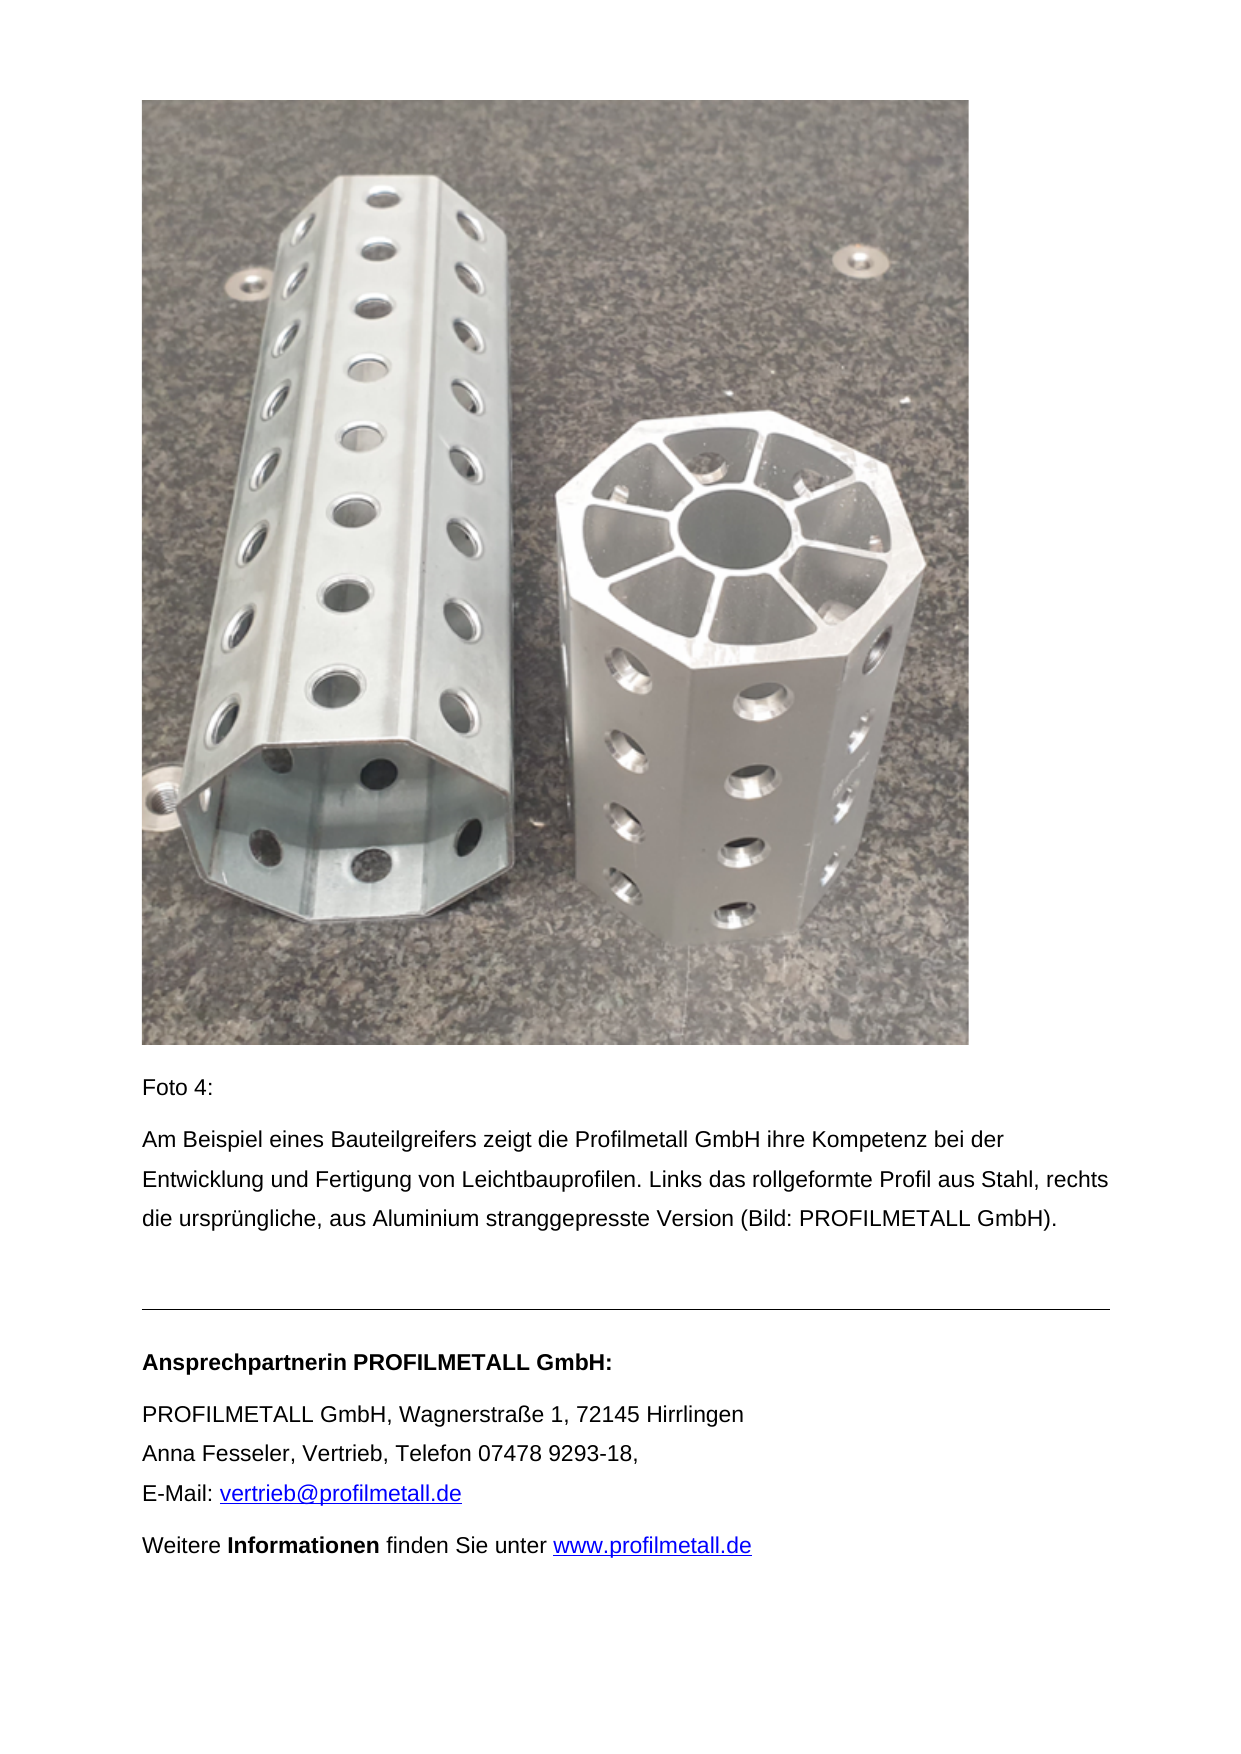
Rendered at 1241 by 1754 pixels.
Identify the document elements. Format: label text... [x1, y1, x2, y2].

picture [141, 100, 969, 1045]
text Ansprechpartnerin PROFILMETALL GmbH: [142, 1349, 1110, 1375]
text Foto 4: [142, 1074, 1110, 1101]
text Weitere Informationen finden Sie unter www.profilmetall.de [142, 1532, 1110, 1609]
text Am Beispiel eines Bauteilgreifers zeigt die Profilmetall GmbH ihre Kompetenz bei der Entwicklung und Fertigung von Leichtbauprofilen. Links das rollgeformte Profil aus Stahl, rechts die ursprüngliche, aus Aluminium stranggepresste Version (Bild: PROFILMETALL GmbH). [142, 1126, 1110, 1231]
text PROFILMETALL GmbH, Wagnerstraße 1, 72145 Hirrlingen Anna Fesseler, Vertrieb, Telefon 07478 9293-18, E-Mail: vertrieb@profilmetall.de [142, 1401, 1110, 1506]
